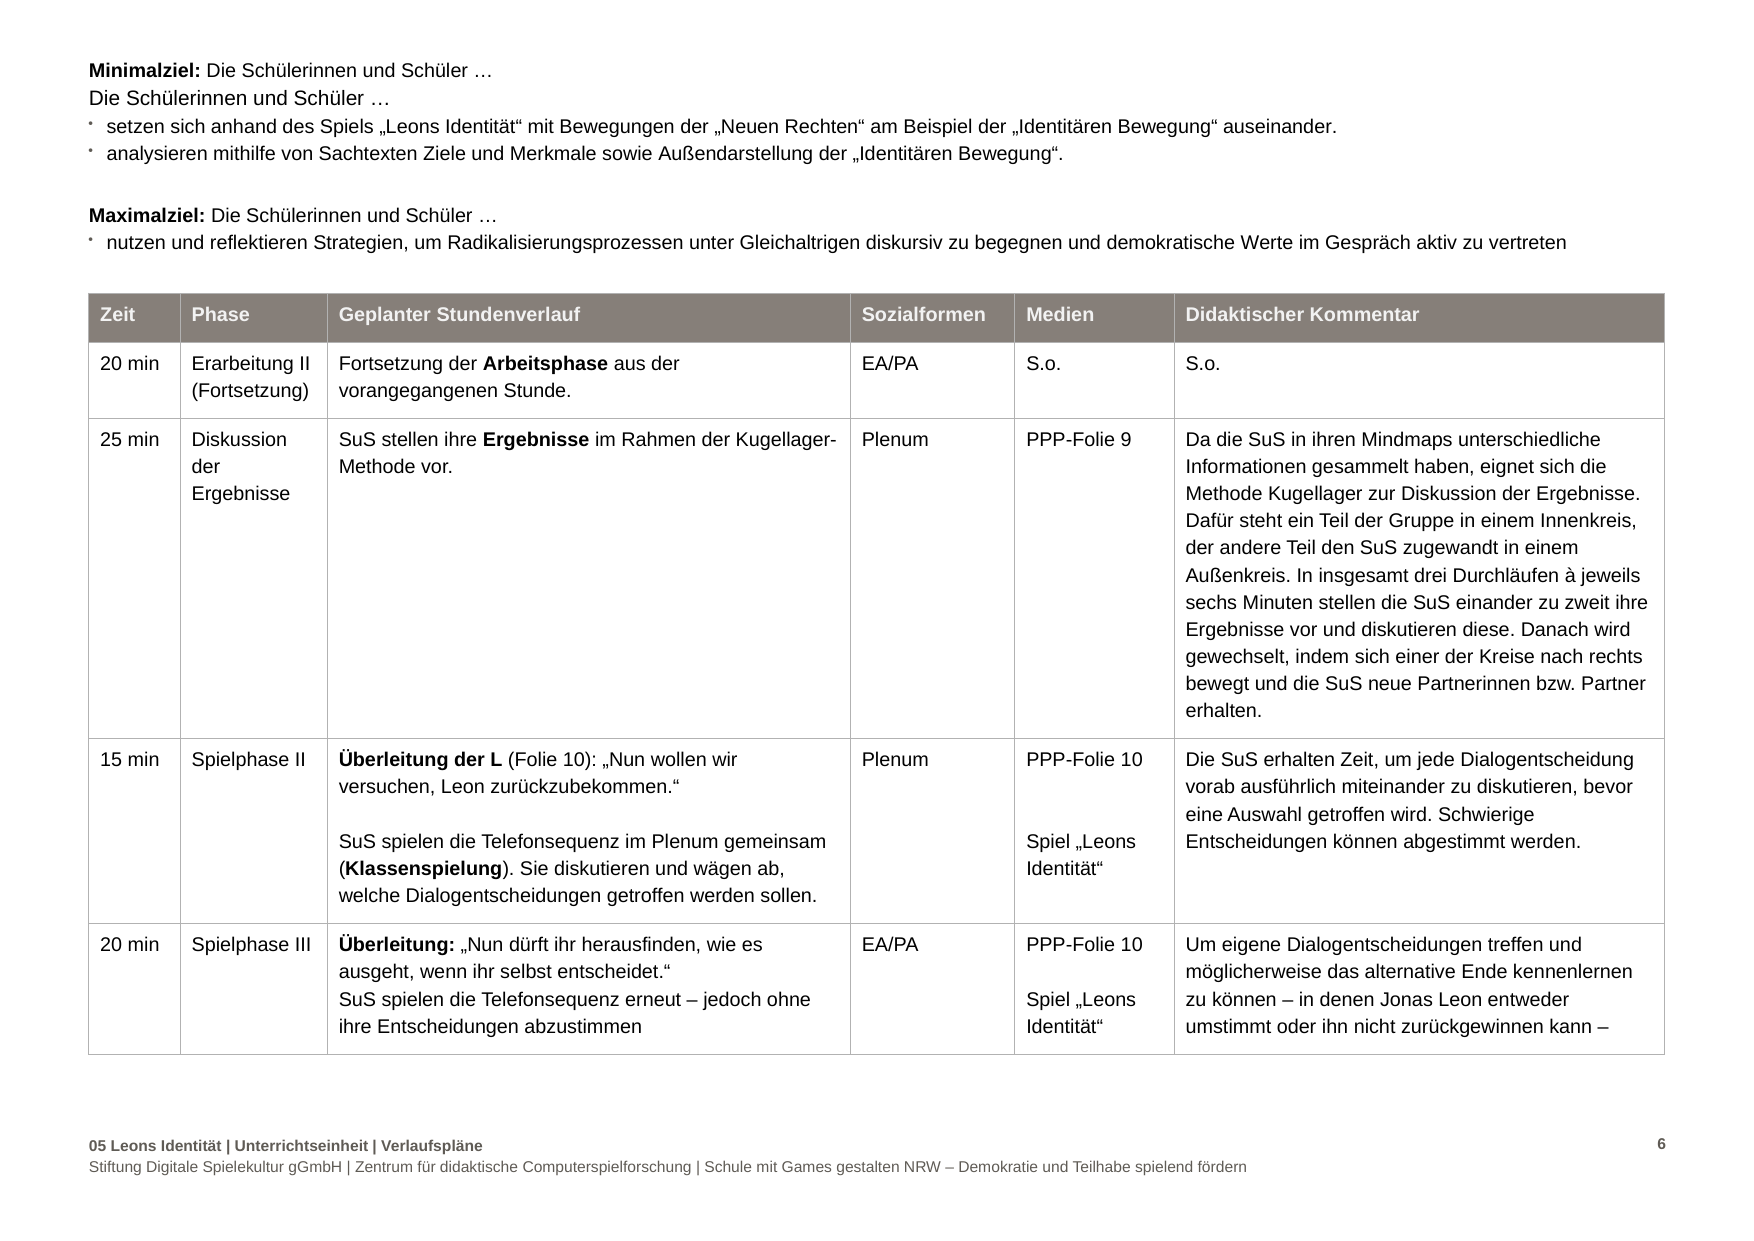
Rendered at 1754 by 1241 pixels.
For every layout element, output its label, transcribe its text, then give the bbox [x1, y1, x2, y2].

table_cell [328, 924, 850, 1053]
table_cell S.o. [1175, 343, 1664, 418]
table_cell EA/PA [851, 343, 1014, 418]
table_cell Plenum [851, 419, 1014, 738]
text nutzen und reflektieren Strategien, um Radikalisierungsprozessen unter Gleichaltrigen diskursiv zu begegnen und demokratische Werte im Gespräch aktiv zu vertreten [89, 231, 1665, 254]
table_cell Da die SuS in ihren Mindmaps unterschiedliche Informationen gesammelt haben, eignet sich die Methode Kugellager zur Diskussion der Ergebnisse. Dafür steht ein Teil der Gruppe in einem Innenkreis, der andere Teil den SuS zugewandt in einem Außenkreis. In insgesamt drei Durchläufen à jeweils sechs Minuten stellen die SuS einander zu zweit ihre Ergebnisse vor und diskutieren diese. Danach wird gewechselt, indem sich einer der Kreise nach rechts bewegt und die SuS neue Partnerinnen bzw. Partner erhalten. [1175, 419, 1664, 738]
table_cell 15 min [89, 739, 180, 923]
table_cell PPP-Folie 10 Spiel „Leons Identität“ [1015, 739, 1174, 923]
text Maximalziel: Die Schülerinnen und Schüler … [89, 204, 1665, 227]
table_cell 20 min [89, 343, 180, 418]
table_header Sozialformen [851, 294, 1014, 342]
table_cell Die SuS erhalten Zeit, um jede Dialogentscheidung vorab ausführlich miteinander zu diskutieren, bevor eine Auswahl getroffen wird. Schwierige Entscheidungen können abgestimmt werden. [1175, 739, 1664, 923]
table_cell PPP-Folie 9 [1015, 419, 1174, 738]
table_cell Spielphase III [181, 924, 327, 1053]
text Minimalziel: Die Schülerinnen und Schüler … [89, 59, 1665, 82]
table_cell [1015, 924, 1174, 1053]
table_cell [1175, 924, 1664, 1053]
table_cell Überleitung der L (Folie 10): „Nun wollen wir versuchen, Leon zurückzubekommen.“ SuS spielen die Telefonsequenz im Plenum gemeinsam (Klassenspielung). Sie diskutieren und wägen ab, welche Dialogentscheidungen getroffen werden sollen. [328, 739, 850, 923]
table_header Medien [1015, 294, 1174, 342]
table_cell Diskussion der Ergebnisse [181, 419, 327, 738]
table_cell Erarbeitung II (Fortsetzung) [181, 343, 327, 418]
text setzen sich anhand des Spiels „Leons Identität“ mit Bewegungen der „Neuen Rechten“ am Beispiel der „Identitären Bewegung“ auseinander. [89, 115, 1665, 138]
table_cell S.o. [1015, 343, 1174, 418]
table_cell 25 min [89, 419, 180, 738]
table_header Zeit [89, 294, 180, 342]
table_header Phase [181, 294, 327, 342]
table_cell Plenum [851, 739, 1014, 923]
table_cell 20 min [89, 924, 180, 1053]
text analysieren mithilfe von Sachtexten Ziele und Merkmale sowie Außendarstellung der „Identitären Bewegung“. [89, 142, 1665, 165]
table_cell Spielphase II [181, 739, 327, 923]
table_header Didaktischer Kommentar [1175, 294, 1664, 342]
table_header Geplanter Stundenverlauf [328, 294, 850, 342]
table_cell Fortsetzung der Arbeitsphase aus der vorangegangenen Stunde. [328, 343, 850, 418]
table_cell EA/PA [851, 924, 1014, 1053]
text Die Schülerinnen und Schüler … [89, 86, 1665, 110]
table_cell SuS stellen ihre Ergebnisse im Rahmen der Kugellager-Methode vor. [328, 419, 850, 738]
